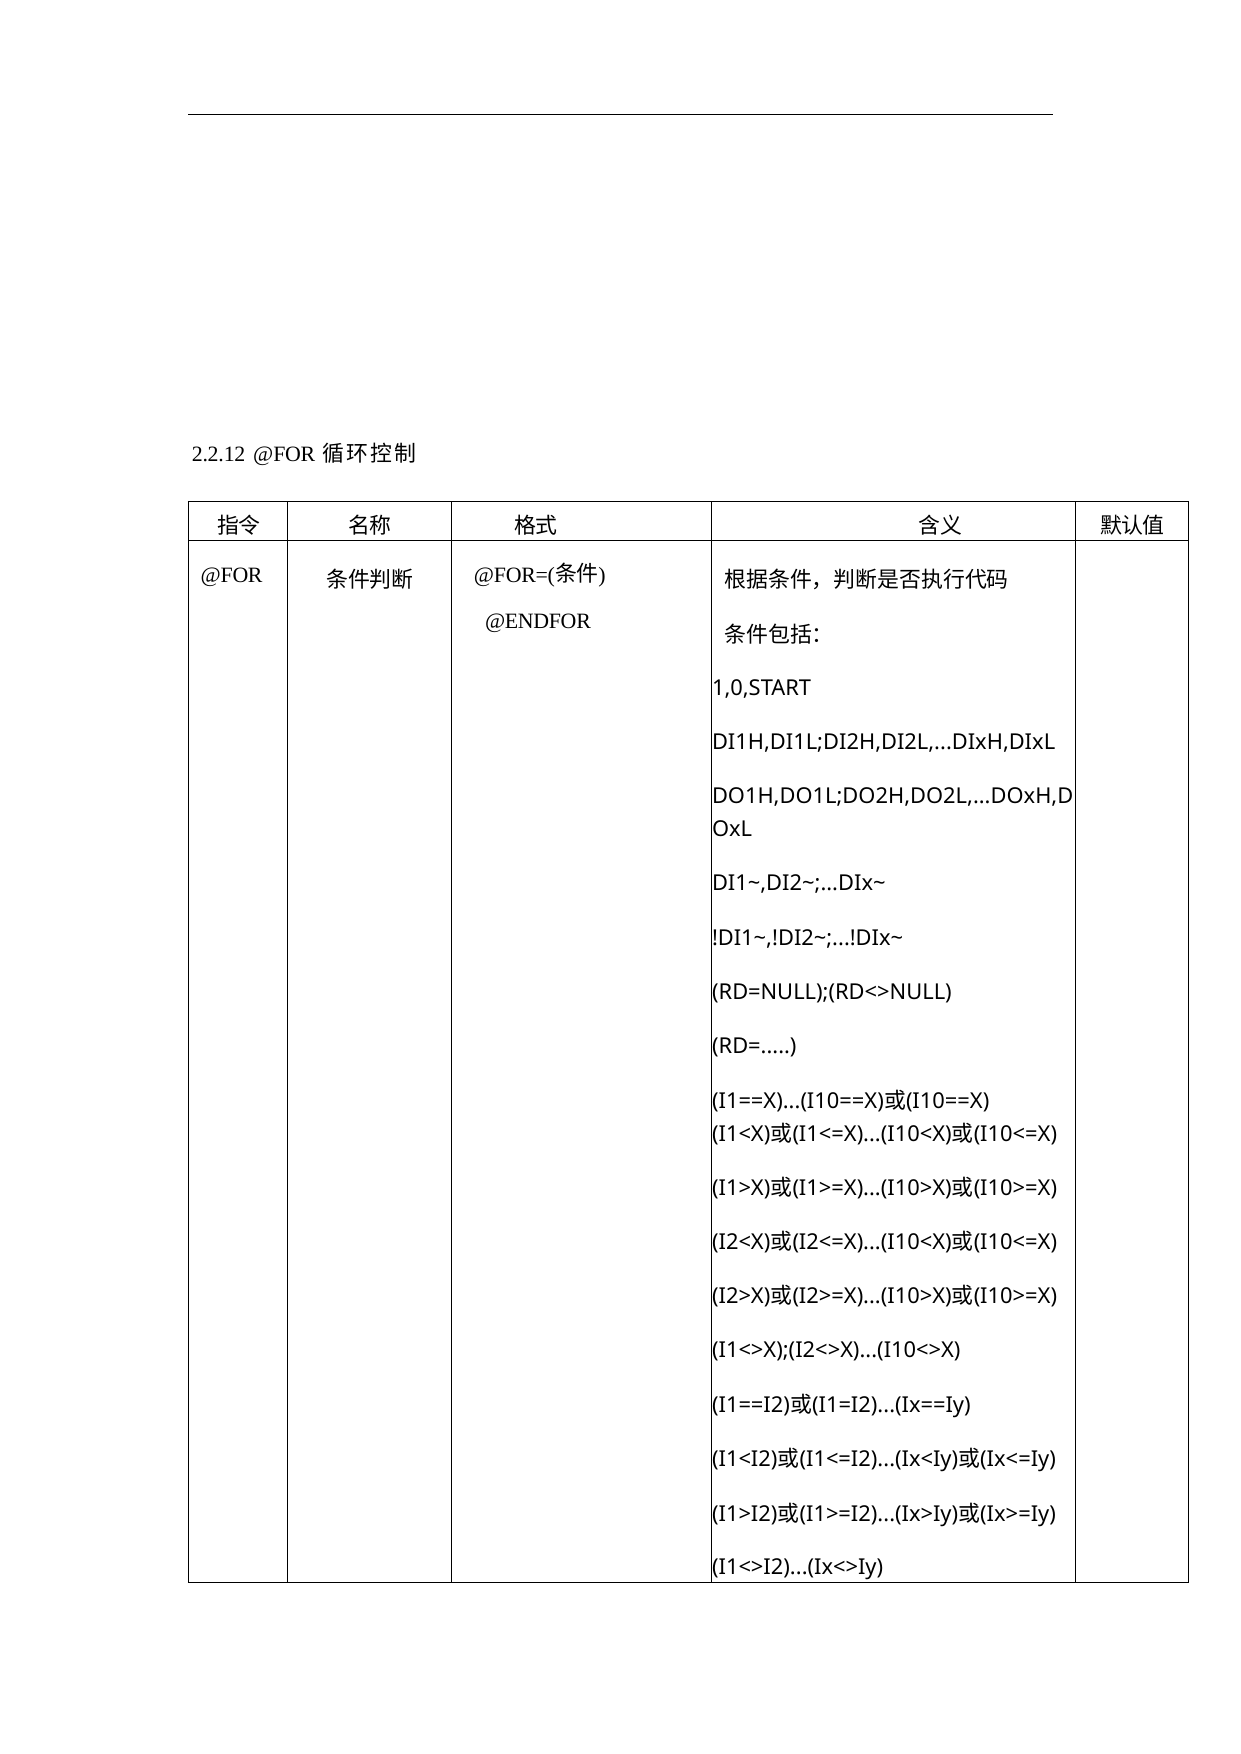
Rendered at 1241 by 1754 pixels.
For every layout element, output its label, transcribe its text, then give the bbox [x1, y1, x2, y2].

table_cell 条件判断 [288, 541, 451, 1582]
table_header 含义 [712, 502, 1075, 540]
table_cell @FOR [189, 541, 287, 1582]
table_header 名称 [288, 502, 451, 540]
table_header 指令 [189, 502, 287, 540]
text 2.2.12 @FOR 循环控制 [187, 436, 1053, 468]
table_cell 根据条件，判断是否执行代码 条件包括： 1,0,START DI1H,DI1L;DI2H,DI2L,...DIxH,DIxL DO1H,DO1L;DO2H,DO2L,...DOxH,DOxL DI1~,DI2~;...DIx~ !DI1~,!DI2~;...!DIx~ (RD=NULL);(RD<>NULL) (RD=.....) (I1==X)...(I10==X)或(I10==X) (I1<X)或(I1<=X)...(I10<X)或(I10<=X) (I1>X)或(I1>=X)...(I10>X)或(I10>=X) (I2<X)或(I2<=X)...(I10<X)或(I10<=X) (I2>X)或(I2>=X)...(I10>X)或(I10>=X) (I1<>X);(I2<>X)...(I10<>X) (I1==I2)或(I1=I2)...(Ix==Iy) (I1<I2)或(I1<=I2)...(Ix<Iy)或(Ix<=Iy) (I1>I2)或(I1>=I2)...(Ix>Iy)或(Ix>=Iy) (I1<>I2)...(Ix<>Iy) [712, 541, 1075, 1582]
table_cell @FOR=(条件) @ENDFOR [452, 541, 711, 1582]
table_header 格式 [452, 502, 711, 540]
table_header 默认值 [1076, 502, 1188, 540]
table_cell [1076, 541, 1188, 1582]
